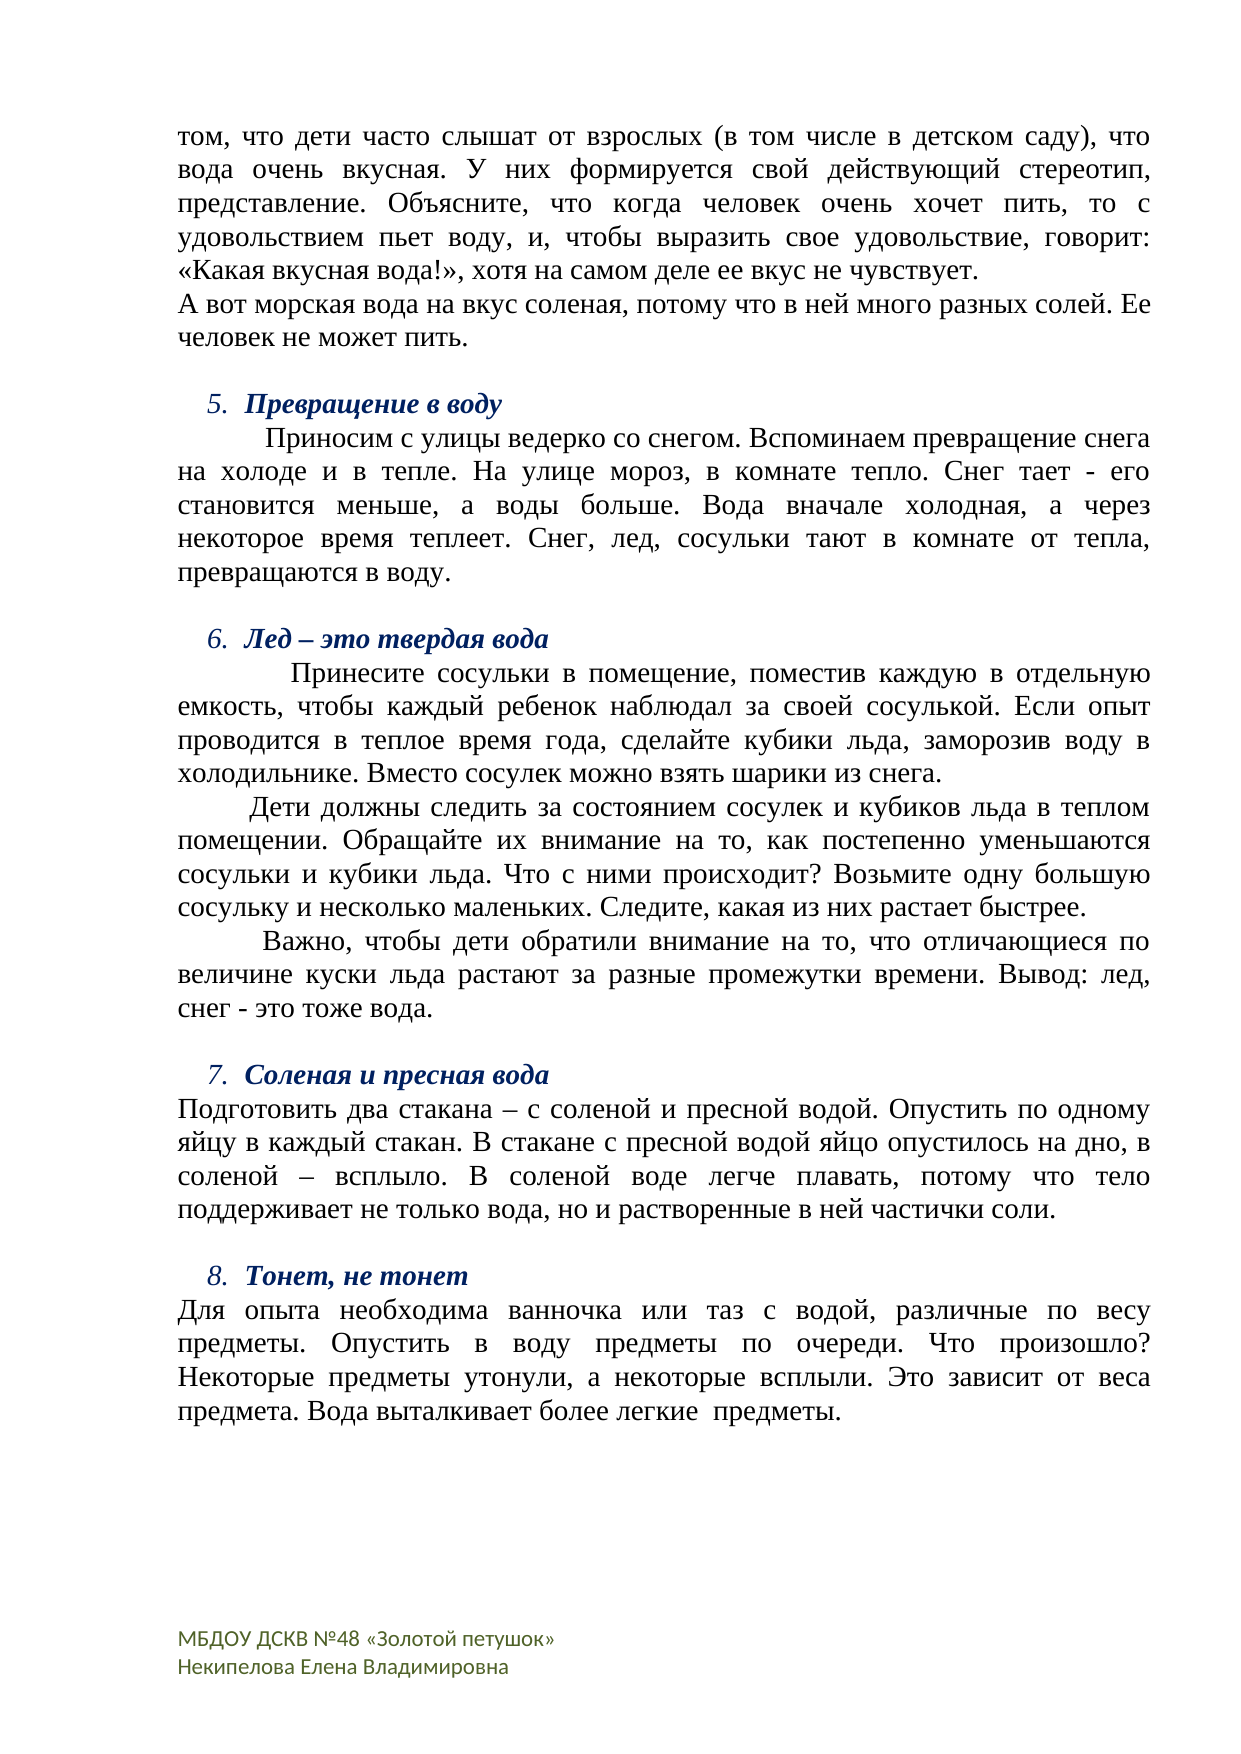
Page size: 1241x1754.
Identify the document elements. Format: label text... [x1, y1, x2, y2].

text Дети должны следить за состоянием сосулек и кубиков льда в теплом помещении. Обращайте их внимание на то, как постепенно уменьшаются сосульки и кубики льда. Что с ними происходит? Возьмите одну большую сосульку и несколько маленьких. Следите, какая из них растает быстрее. [177, 789, 1152, 923]
text Принесите сосульки в помещение, поместив каждую в отдельную емкость, чтобы каждый ребенок наблюдал за своей сосулькой. Если опыт проводится в теплое время года, сделайте кубики льда, заморозив воду в холодильнике. Вместо сосулек можно взять шарики из снега. [177, 655, 1152, 789]
list Тонет, не тонет [207, 1258, 1152, 1292]
text Подготовить два стакана – с соленой и пресной водой. Опустить по одному яйцу в каждый стакан. В стакане с пресной водой яйцо опустилось на дно, в соленой – всплыло. В соленой воде легче плавать, потому что тело поддерживает не только вода, но и растворенные в ней частички соли. [177, 1091, 1152, 1225]
list Соленая и пресная вода [207, 1057, 1152, 1091]
text Для опыта необходима ванночка или таз с водой, различные по весу предметы. Опустить в воду предметы по очереди. Что произошло? Некоторые предметы утонули, а некоторые всплыли. Это зависит от веса предмета. Вода выталкивает более легкие предметы. [177, 1292, 1152, 1426]
list Лед – это твердая вода [207, 621, 1152, 655]
text Приносим с улицы ведерко со снегом. Вспоминаем превращение снега на холоде и в тепле. На улице мороз, в комнате тепло. Снег тает - его становится меньше, а воды больше. Вода вначале холодная, а через некоторое время теплеет. Снег, лед, сосульки тают в комнате от тепла, превращаются в воду. [177, 420, 1152, 588]
text А вот морская вода на вкус соленая, потому что в ней много разных солей. Ее человек не может пить. [177, 286, 1152, 353]
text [177, 118, 1152, 286]
text Важно, чтобы дети обратили внимание на то, что отличающиеся по величине куски льда растают за разные промежутки времени. Вывод: лед, снег - это тоже вода. [177, 923, 1152, 1024]
list Превращение в воду [207, 386, 1152, 420]
